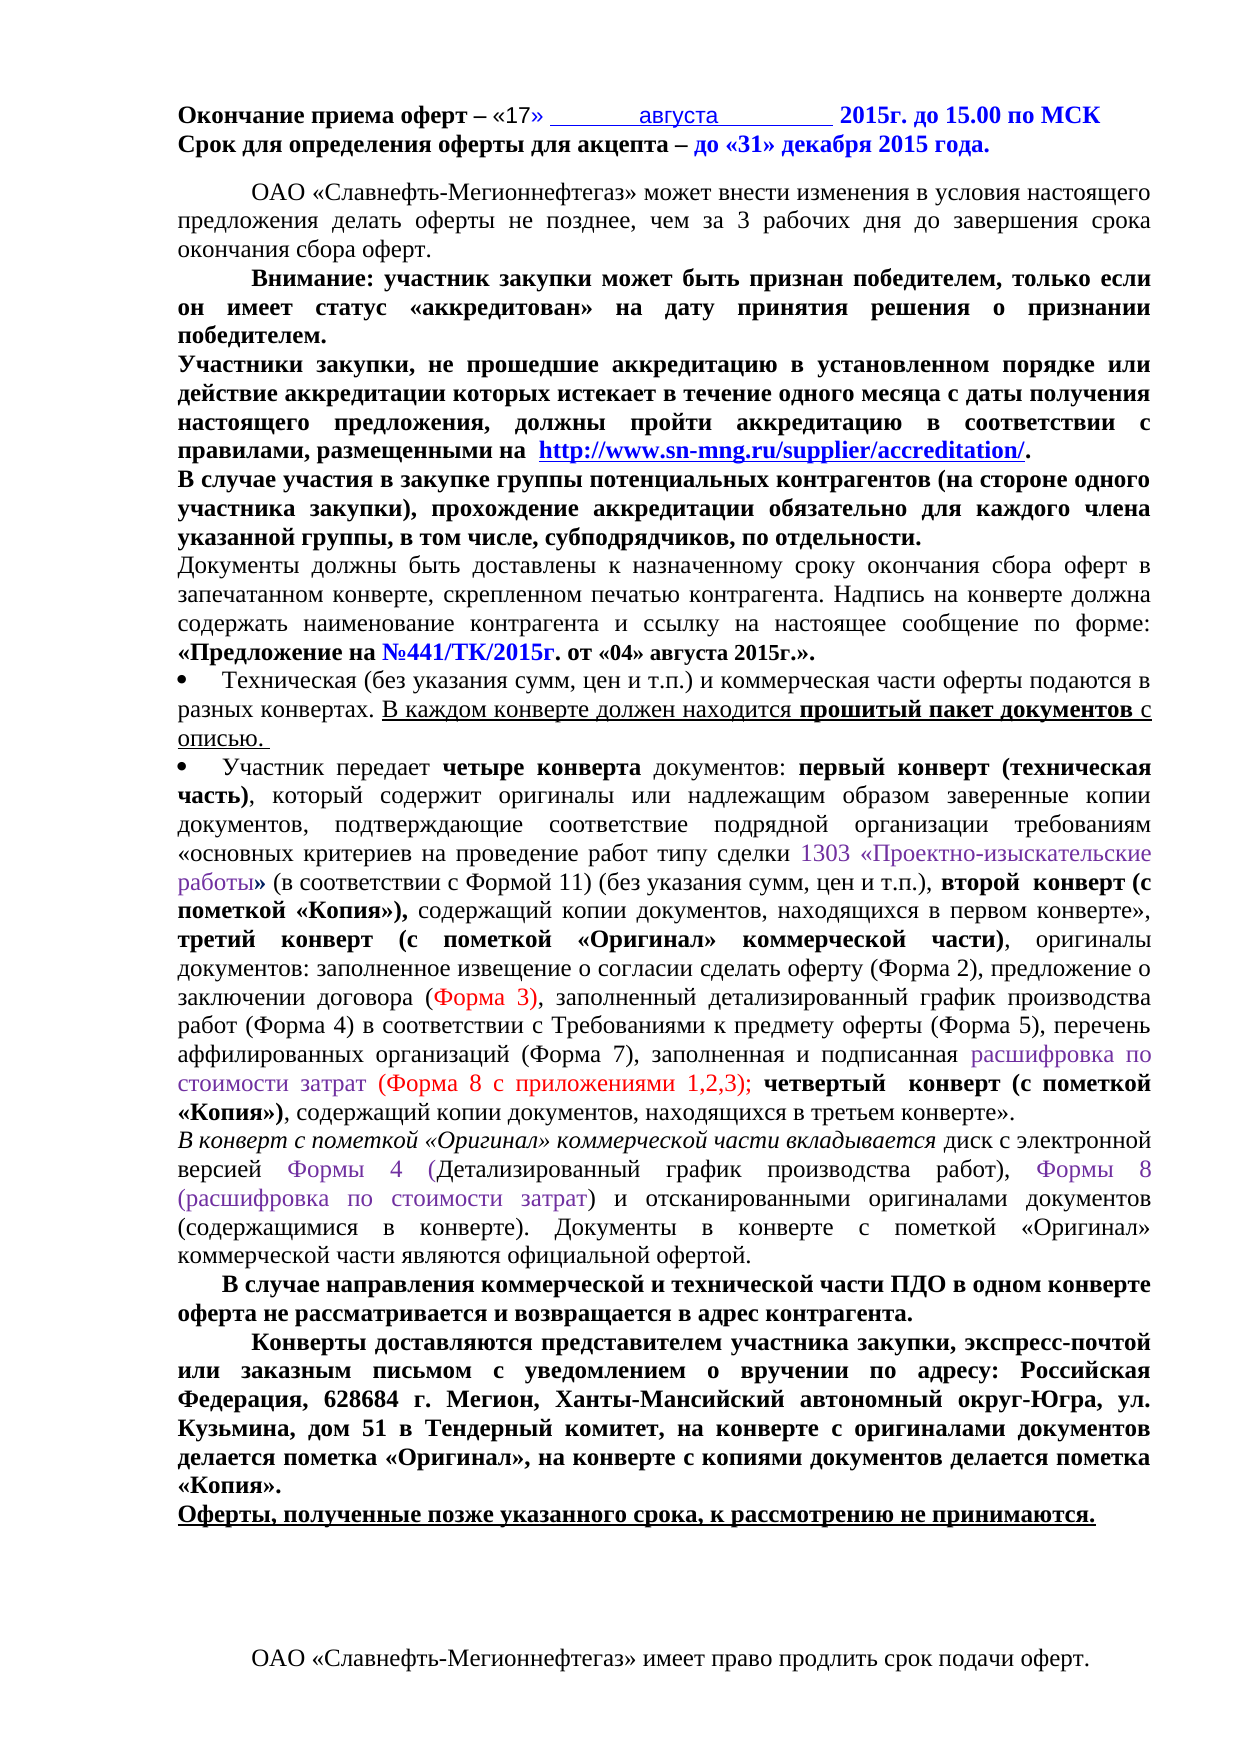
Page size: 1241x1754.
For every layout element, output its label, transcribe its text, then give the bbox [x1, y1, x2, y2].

text Окончание приема оферт – «17» августа 2015г. до 15.00 по МСК [177, 100, 1152, 129]
text Конверты доставляются представителем участника закупки, экспресс-почтой или заказным письмом с уведомлением о вручении по адресу: Российская Федерация, 628684 г. Мегион, Ханты-Мансийский автономный округ-Югра, ул. Кузьмина, дом 51 в Тендерный комитет, на конверте с оригиналами документов делается пометка «Оригинал», на конверте с копиями документов делается пометка «Копия». [177, 1327, 1152, 1499]
list Техническая (без указания сумм, цен и т.п.) и коммерческая части оферты подаются в разных конвертах. В каждом конверте должен находится прошитый пакет документов с описью. [177, 666, 1152, 752]
list Участник передает четыре конверта документов: первый конверт (техническая часть), который содержит оригиналы или надлежащим образом заверенные копии документов, подтверждающие соответствие подрядной организации требованиям «основных критериев на проведение работ типу сделки 1303 «Проектно-изыскательские работы» (в соответствии с Формой 11) (без указания сумм, цен и т.п.), второй конверт (с пометкой «Копия»), содержащий копии документов, находящихся в первом конверте», третий конверт (с пометкой «Оригинал» коммерческой части), оригиналы документов: заполненное извещение о согласии сделать оферту (Форма 2), предложение о заключении договора (Форма 3), заполненный детализированный график производства работ (Форма 4) в соответствии с Требованиями к предмету оферты (Форма 5), перечень аффилированных организаций (Форма 7), заполненная и подписанная расшифровка по стоимости затрат (Форма 8 с приложениями 1,2,3); четвертый конверт (с пометкой «Копия»), содержащий копии документов, находящихся в третьем конверте». [177, 752, 1152, 1126]
text Документы должны быть доставлены к назначенному сроку окончания сбора оферт в запечатанном конверте, скрепленном печатью контрагента. Надпись на конверте должна содержать наименование контрагента и ссылку на настоящее сообщение по форме: «Предложение на №441/ТК/2015г. от «04» августа 2015г.». [177, 551, 1152, 666]
text В случае участия в закупке группы потенциальных контрагентов (на стороне одного участника закупки), прохождение аккредитации обязательно для каждого члена указанной группы, в том числе, субподрядчиков, по отдельности. [177, 464, 1152, 551]
text ОАО «Славнефть-Мегионнефтегаз» имеет право продлить срок подачи оферт. [177, 1643, 1152, 1672]
text Срок для определения оферты для акцепта – до «31» декабря 2015 года. [177, 129, 1152, 158]
list В конверт с пометкой «Оригинал» коммерческой части вкладывается диск с электронной версией Формы 4 (Детализированный график производства работ), Формы 8 (расшифровка по стоимости затрат) и отсканированными оригиналами документов (содержащимися в конверте). Документы в конверте с пометкой «Оригинал» коммерческой части являются официальной офертой. [177, 1126, 1152, 1269]
list В случае направления коммерческой и технической части ПДО в одном конверте оферта не рассматривается и возвращается в адрес контрагента. [177, 1269, 1152, 1327]
text ОАО «Славнефть-Мегионнефтегаз» может внести изменения в условия настоящего предложения делать оферты не позднее, чем за 3 рабочих дня до завершения срока окончания сбора оферт. [177, 177, 1152, 263]
text Внимание: участник закупки может быть признан победителем, только если он имеет статус «аккредитован» на дату принятия решения о признании победителем. [177, 263, 1152, 349]
text Оферты, полученные позже указанного срока, к рассмотрению не принимаются. [177, 1499, 1152, 1528]
text Участники закупки, не прошедшие аккредитацию в установленном порядке или действие аккредитации которых истекает в течение одного месяца с даты получения настоящего предложения, должны пройти аккредитацию в соответствии с правилами, размещенными на http://www.sn-mng.ru/supplier/accreditation/. [177, 349, 1152, 464]
